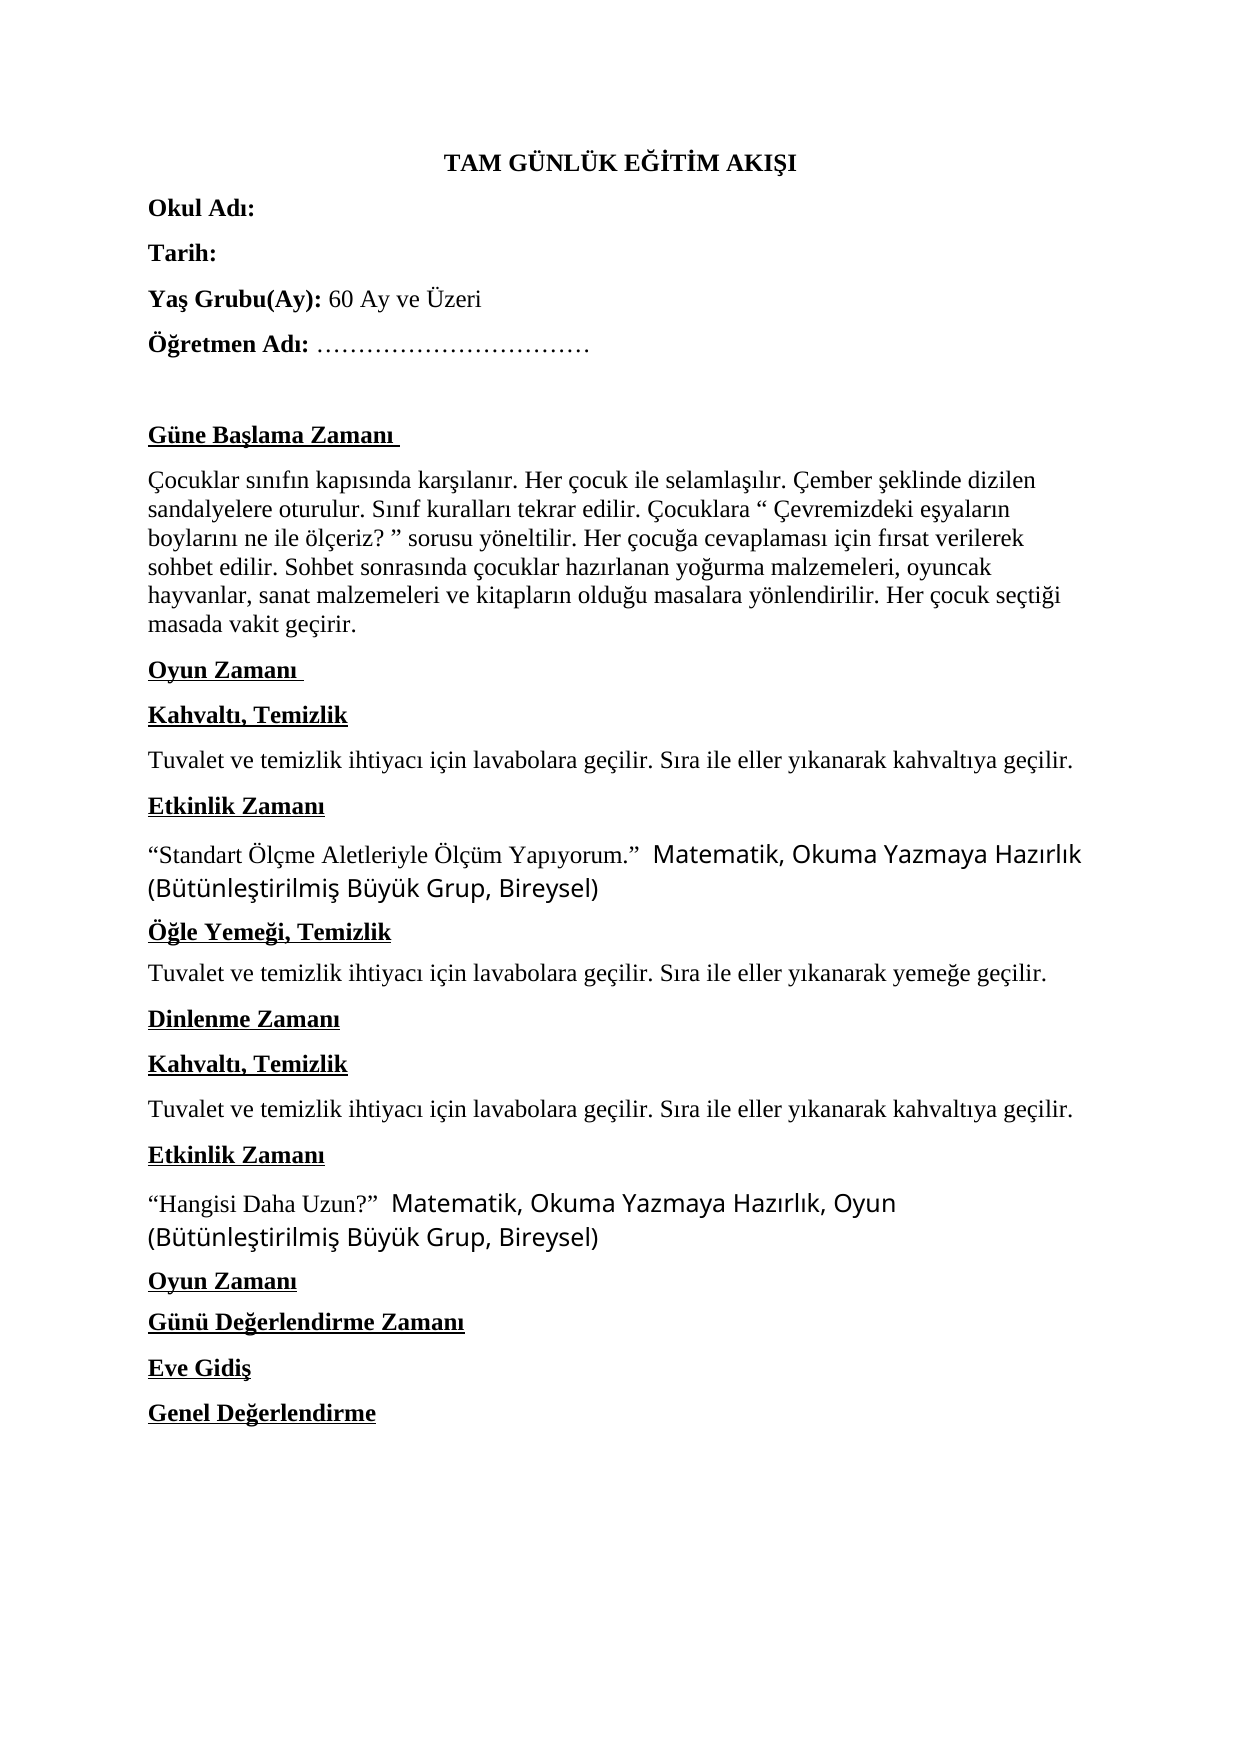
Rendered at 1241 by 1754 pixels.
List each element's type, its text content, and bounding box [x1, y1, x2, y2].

text Tuvalet ve temizlik ihtiyacı için lavabolara geçilir. Sıra ile eller yıkanarak yemeğe geçilir. [148, 958, 1093, 987]
text Etkinlik Zamanı [148, 1140, 1093, 1169]
text Tarih: [148, 238, 1093, 267]
text Güne Başlama Zamanı [148, 420, 1093, 449]
text Dinlenme Zamanı [148, 1004, 1093, 1032]
text Kahvaltı, Temizlik [148, 1049, 1093, 1078]
text TAM GÜNLÜK EĞİTİM AKIŞI [148, 148, 1093, 176]
text Tuvalet ve temizlik ihtiyacı için lavabolara geçilir. Sıra ile eller yıkanarak kahvaltıya geçilir. [148, 746, 1093, 774]
text Öğretmen Adı: …………………………… [148, 329, 1093, 358]
text Günü Değerlendirme Zamanı [148, 1307, 1093, 1336]
text “Standart Ölçme Aletleriyle Ölçüm Yapıyorum.” Matematik, Okuma Yazmaya Hazırlık (Bütünleştirilmiş Büyük Grup, Bireysel) [148, 836, 1093, 904]
text Çocuklar sınıfın kapısında karşılanır. Her çocuk ile selamlaşılır. Çember şeklinde dizilen sandalyelere oturulur. Sınıf kuralları tekrar edilir. Çocuklara “ Çevremizdeki eşyaların boylarını ne ile ölçeriz? ” sorusu yöneltilir. Her çocuğa cevaplaması için fırsat verilerek sohbet edilir. Sohbet sonrasında çocuklar hazırlanan yoğurma malzemeleri, oyuncak hayvanlar, sanat malzemeleri ve kitapların olduğu masalara yönlendirilir. Her çocuk seçtiği masada vakit geçirir. [148, 466, 1093, 638]
text Oyun Zamanı [148, 655, 1093, 683]
text Yaş Grubu(Ay): 60 Ay ve Üzeri [148, 284, 1093, 313]
text Kahvaltı, Temizlik [148, 700, 1093, 729]
text Genel Değerlendirme [148, 1398, 1093, 1427]
text Okul Adı: [148, 193, 1093, 222]
text Oyun Zamanı [148, 1266, 1093, 1295]
text “Hangisi Daha Uzun?” Matematik, Okuma Yazmaya Hazırlık, Oyun (Bütünleştirilmiş Büyük Grup, Bireysel) [148, 1185, 1093, 1253]
text Öğle Yemeği, Temizlik [148, 917, 1093, 946]
text Eve Gidiş [148, 1353, 1093, 1381]
text Etkinlik Zamanı [148, 791, 1093, 820]
text Tuvalet ve temizlik ihtiyacı için lavabolara geçilir. Sıra ile eller yıkanarak kahvaltıya geçilir. [148, 1094, 1093, 1123]
